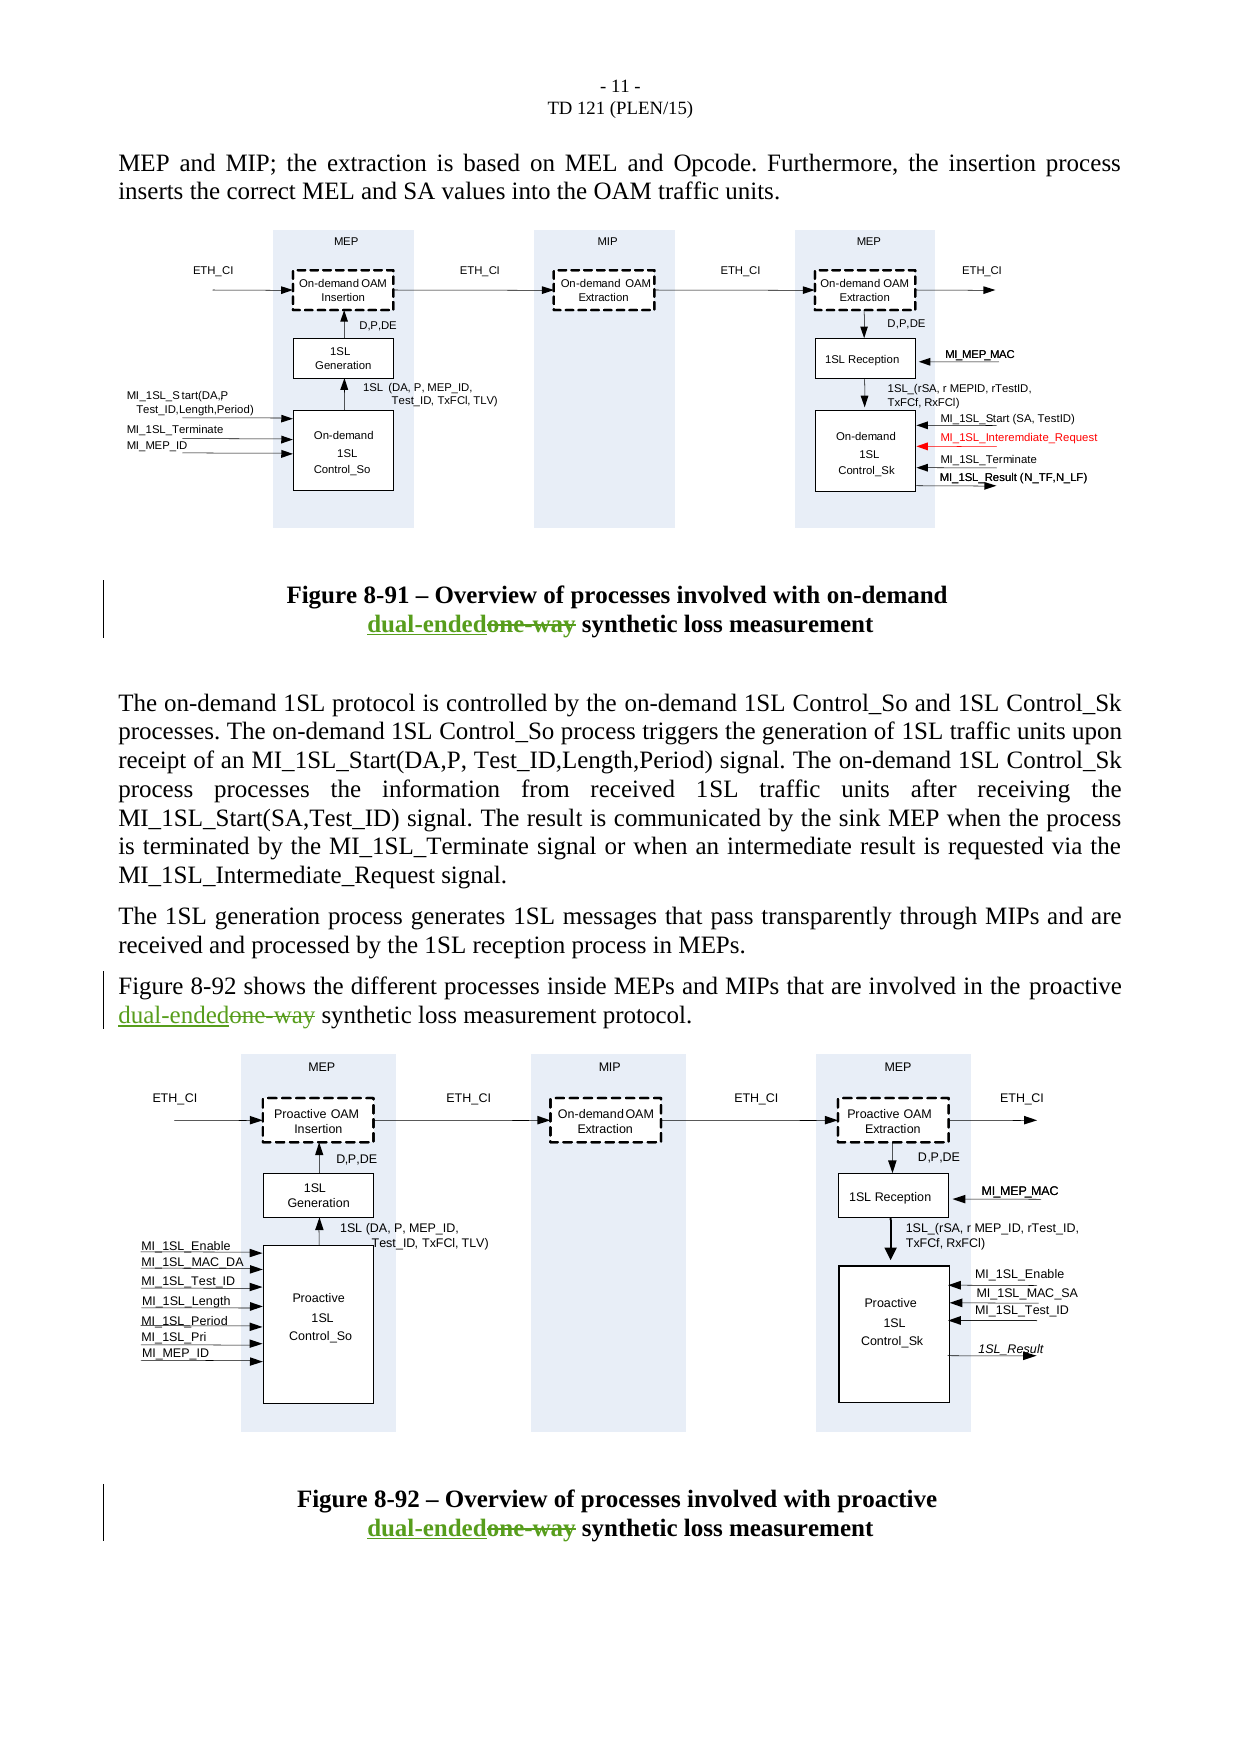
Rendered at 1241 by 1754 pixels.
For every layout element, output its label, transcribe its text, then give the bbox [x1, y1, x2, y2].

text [118, 148, 1122, 205]
text Figure 8-92 – Overview of processes involved with proactive synthetic loss measurement [118, 1484, 1122, 1541]
text Figure 8-92 shows the different processes inside MEPs and MIPs that are involved in the proactive synthetic loss measurement protocol. [118, 971, 1122, 1029]
text The 1SL generation process generates 1SL messages that pass transparently through MIPs and are received and processed by the 1SL reception process in MEPs. [118, 901, 1122, 959]
text The on-demand 1SL protocol is controlled by the on-demand 1SL Control_So and 1SL Control_Sk processes. The on-demand 1SL Control_So process triggers the generation of 1SL traffic units upon receipt of an MI_1SL_Start(DA,P, Test_ID,Length,Period) signal. The on-demand 1SL Control_Sk process processes the information from received 1SL traffic units after receiving the MI_1SL_Start(SA,Test_ID) signal. The result is communicated by the sink MEP when the process is terminated by the MI_1SL_Terminate signal or when an intermediate result is requested via the MI_1SL_Intermediate_Request signal. [118, 688, 1122, 889]
text Figure 8-91 – Overview of processes involved with on-demand synthetic loss measurement [118, 580, 1122, 638]
